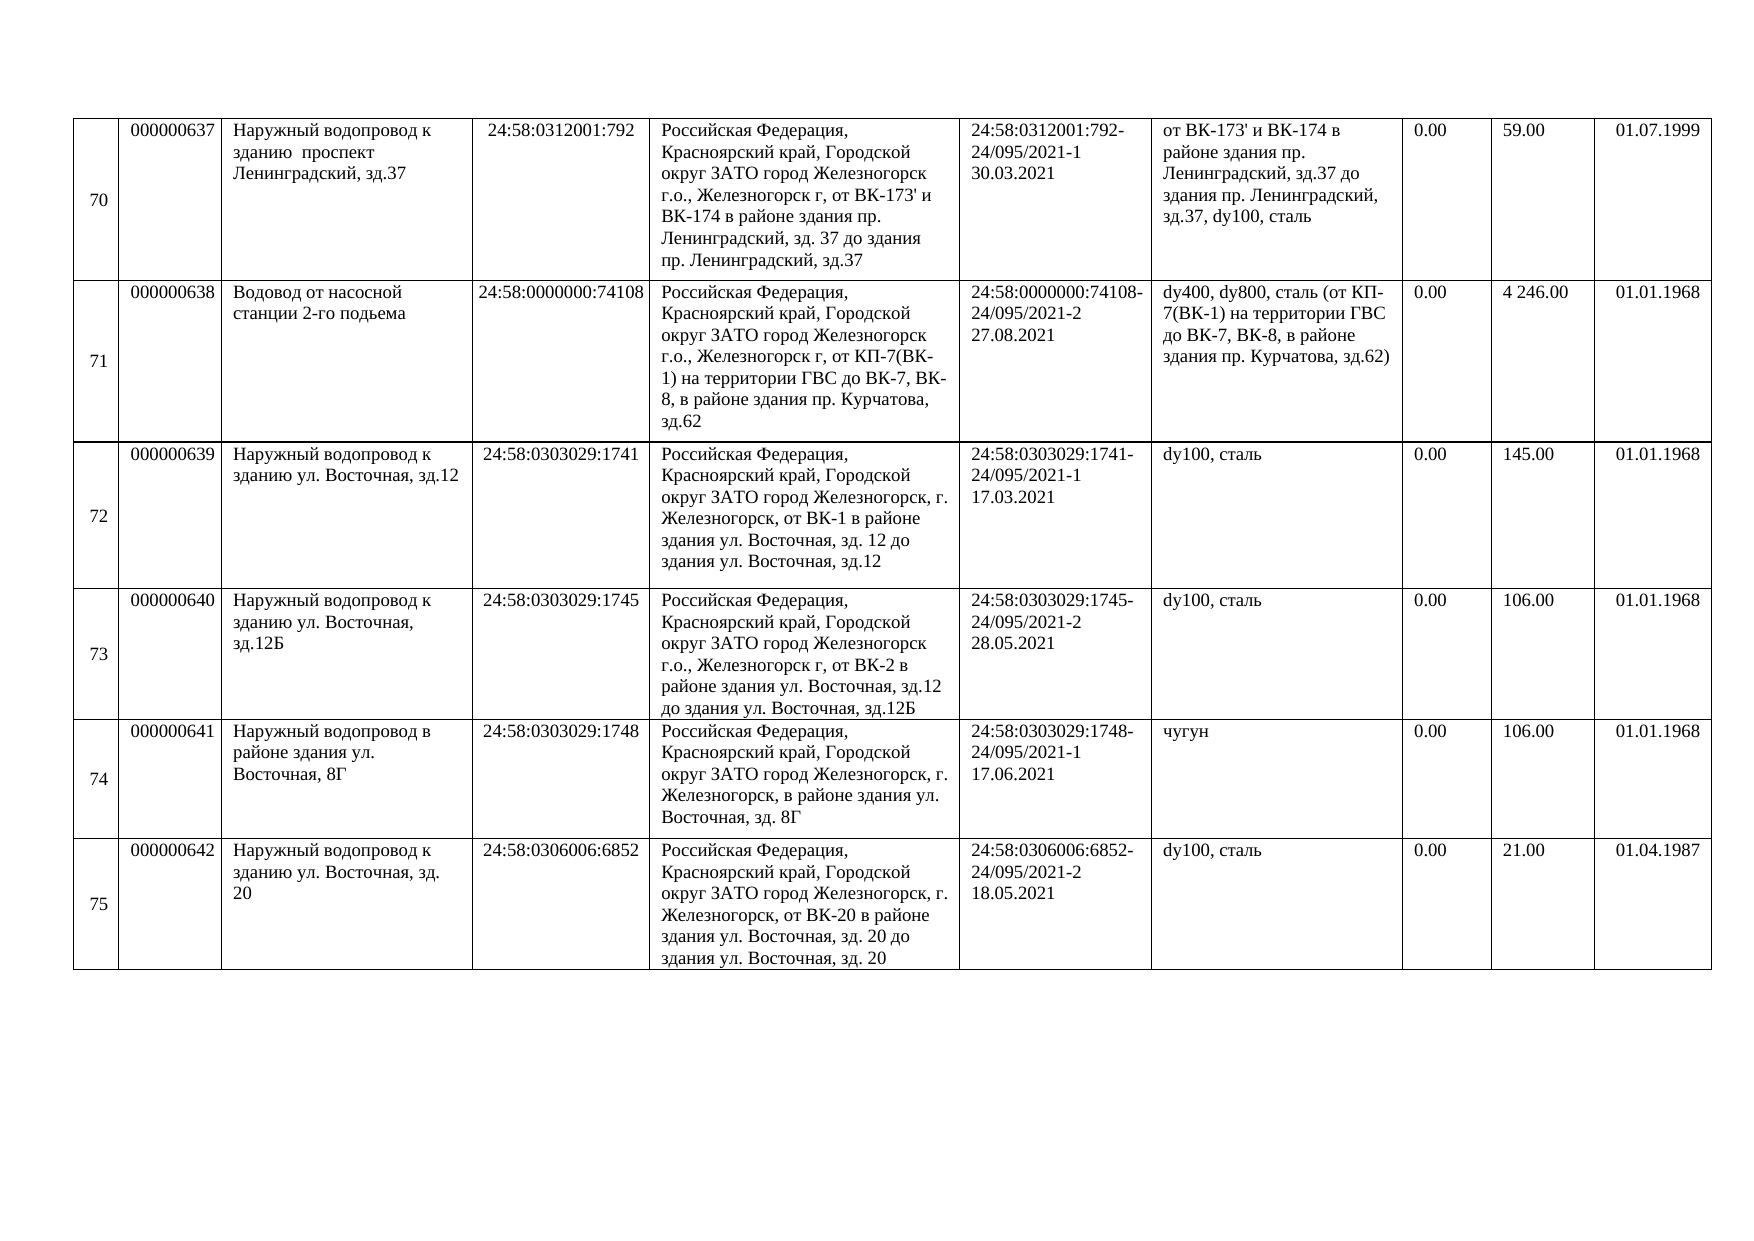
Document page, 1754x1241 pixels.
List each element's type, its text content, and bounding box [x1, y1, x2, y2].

table_cell 01.01.1968 [1595, 589, 1711, 718]
table_cell 01.01.1968 [1595, 281, 1711, 441]
table_cell Российская Федерация, Красноярский край, Городской округ ЗАТО город Железногорск г.о., Железногорск г, от КП-7(ВК-1) на территории ГВС до ВК-7, ВК-8, в районе здания пр. Курчатова, зд.62 [650, 281, 959, 441]
table_cell от ВК-173' и ВК-174 в районе здания пр. Ленинградский, зд.37 до здания пр. Ленинградский, зд.37, dy100, сталь [1152, 119, 1402, 279]
table_cell 70 [74, 119, 118, 279]
table_cell 24:58:0303029:1745 [473, 589, 649, 718]
table_cell 72 [74, 443, 118, 588]
table_cell 000000641 [119, 720, 221, 838]
table_cell 000000640 [119, 589, 221, 718]
table_cell 0.00 [1403, 589, 1491, 718]
table_cell 145.00 [1492, 443, 1594, 588]
table_cell 0.00 [1403, 720, 1491, 838]
table_cell 01.07.1999 [1595, 119, 1711, 279]
table_cell dy100, сталь [1152, 839, 1402, 968]
table_cell чугун [1152, 720, 1402, 838]
table_cell 106.00 [1492, 589, 1594, 718]
table_cell dy400, dy800, сталь (от КП-7(ВК-1) на территории ГВС до ВК-7, ВК-8, в районе здания пр. Курчатова, зд.62) [1152, 281, 1402, 441]
table_cell 24:58:0000000:74108 [473, 281, 649, 441]
table_cell 24:58:0303029:1741 [473, 443, 649, 588]
table_cell 24:58:0303029:1745-24/095/2021-2 28.05.2021 [960, 589, 1151, 718]
table_cell 01.01.1968 [1595, 443, 1711, 588]
table_cell 000000642 [119, 839, 221, 968]
table_cell Российская Федерация, Красноярский край, Городской округ ЗАТО город Железногорск, г. Железногорск, в районе здания ул. Восточная, зд. 8Г [650, 720, 959, 838]
table_cell Российская Федерация, Красноярский край, Городской округ ЗАТО город Железногорск, г. Железногорск, от ВК-20 в районе здания ул. Восточная, зд. 20 до здания ул. Восточная, зд. 20 [650, 839, 959, 968]
table_cell 0.00 [1403, 443, 1491, 588]
table_cell dy100, сталь [1152, 589, 1402, 718]
table_cell Российская Федерация, Красноярский край, Городской округ ЗАТО город Железногорск г.о., Железногорск г, от ВК-173' и ВК-174 в районе здания пр. Ленинградский, зд. 37 до здания пр. Ленинградский, зд.37 [650, 119, 959, 279]
table_cell 71 [74, 281, 118, 441]
table_cell 000000638 [119, 281, 221, 441]
table_cell 74 [74, 720, 118, 838]
table_cell 75 [74, 839, 118, 968]
table_cell Российская Федерация, Красноярский край, Городской округ ЗАТО город Железногорск г.о., Железногорск г, от ВК-2 в районе здания ул. Восточная, зд.12 до здания ул. Восточная, зд.12Б [650, 589, 959, 718]
table_cell 0.00 [1403, 839, 1491, 968]
table_cell Наружный водопровод к зданию ул. Восточная, зд.12Б [222, 589, 472, 718]
table_cell 000000637 [119, 119, 221, 279]
table_cell Российская Федерация, Красноярский край, Городской округ ЗАТО город Железногорск, г. Железногорск, от ВК-1 в районе здания ул. Восточная, зд. 12 до здания ул. Восточная, зд.12 [650, 443, 959, 588]
table_cell 24:58:0306006:6852-24/095/2021-2 18.05.2021 [960, 839, 1151, 968]
table_cell Наружный водопровод в районе здания ул. Восточная, 8Г [222, 720, 472, 838]
table_cell 73 [74, 589, 118, 718]
table_cell 0.00 [1403, 119, 1491, 279]
table_cell Наружный водопровод к зданию ул. Восточная, зд.12 [222, 443, 472, 588]
table_cell 59.00 [1492, 119, 1594, 279]
table_cell 24:58:0000000:74108-24/095/2021-2 27.08.2021 [960, 281, 1151, 441]
table_cell 106.00 [1492, 720, 1594, 838]
table_cell Водовод от насосной станции 2-го подьема [222, 281, 472, 441]
table_cell 01.01.1968 [1595, 720, 1711, 838]
table_cell 24:58:0306006:6852 [473, 839, 649, 968]
table_cell 0.00 [1403, 281, 1491, 441]
table_cell Наружный водопровод к зданию проспект Ленинградский, зд.37 [222, 119, 472, 279]
table_cell 24:58:0303029:1748-24/095/2021-1 17.06.2021 [960, 720, 1151, 838]
table_cell 24:58:0312001:792 [473, 119, 649, 279]
table_cell 01.04.1987 [1595, 839, 1711, 968]
table_cell 24:58:0303029:1741-24/095/2021-1 17.03.2021 [960, 443, 1151, 588]
table_cell 24:58:0303029:1748 [473, 720, 649, 838]
table_cell 4 246.00 [1492, 281, 1594, 441]
table_cell dy100, сталь [1152, 443, 1402, 588]
table_cell 21.00 [1492, 839, 1594, 968]
table_cell 24:58:0312001:792-24/095/2021-1 30.03.2021 [960, 119, 1151, 279]
table_cell Наружный водопровод к зданию ул. Восточная, зд. 20 [222, 839, 472, 968]
table_cell 000000639 [119, 443, 221, 588]
